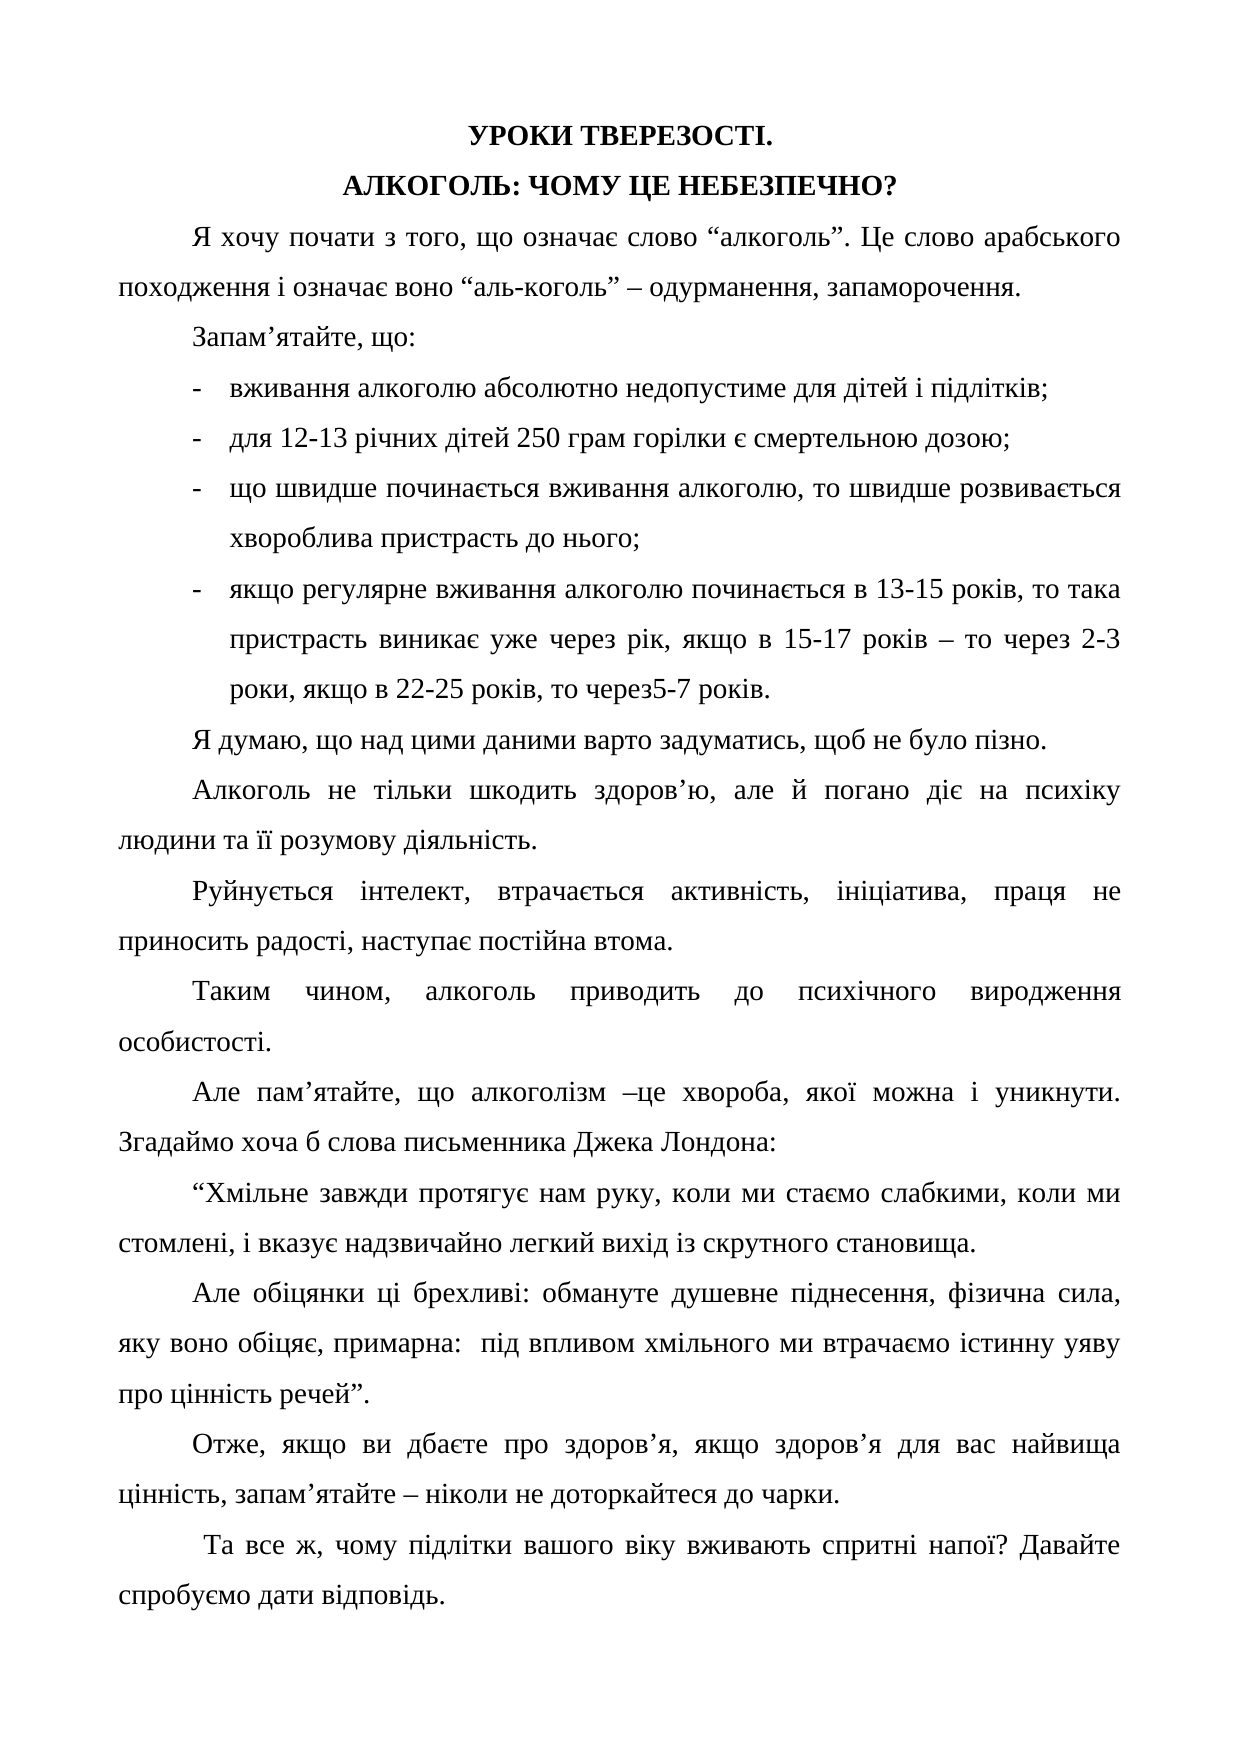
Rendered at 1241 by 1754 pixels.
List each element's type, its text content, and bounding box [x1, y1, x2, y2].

text Але обіцянки ці брехливі: обмануте душевне піднесення, фізична сила, яку воно обіцяє, примарна: під впливом хмільного ми втрачаємо істинну уяву про цінність речей”. [118, 1275, 1122, 1409]
text Алкоголь не тільки шкодить здоров’ю, але й погано діє на психіку людини та її розумову діяльність. [118, 772, 1122, 856]
list для 12-13 річних дітей 250 грам горілки є смертельною дозою; [192, 420, 1122, 453]
text Таким чином, алкоголь приводить до психічного виродження особистості. [118, 973, 1122, 1057]
text Отже, якщо ви дбаєте про здоров’я, якщо здоров’я для вас найвища цінність, запам’ятайте – ніколи не доторкайтеся до чарки. [118, 1426, 1122, 1510]
list вживання алкоголю абсолютно недопустиме для дітей і підлітків; [192, 370, 1122, 403]
text АЛКОГОЛЬ: ЧОМУ ЦЕ НЕБЕЗПЕЧНО? [118, 168, 1122, 202]
text УРОКИ ТВЕРЕЗОСТІ. [118, 118, 1122, 152]
text Та все ж, чому підлітки вашого віку вживають спритні напої? Давайте спробуємо дати відповідь. [118, 1527, 1122, 1611]
text “Хмільне завжди протягує нам руку, коли ми стаємо слабкими, коли ми стомлені, і вказує надзвичайно легкий вихід із скрутного становища. [118, 1175, 1122, 1258]
text Руйнується інтелект, втрачається активність, ініціатива, праця не приносить радості, наступає постійна втома. [118, 873, 1122, 957]
text Я думаю, що над цими даними варто задуматись, щоб не було пізно. [192, 722, 1122, 755]
list що швидше починається вживання алкоголю, то швидше розвивається хвороблива пристрасть до нього; [192, 470, 1122, 554]
list якщо регулярне вживання алкоголю починається в 13-15 років, то така пристрасть виникає уже через рік, якщо в 15-17 років – то через 2-3 роки, якщо в 22-25 років, то через5-7 років. [192, 571, 1122, 705]
text Запам’ятайте, що: [118, 319, 1122, 353]
text Але пам’ятайте, що алкоголізм –це хвороба, якої можна і уникнути. Згадаймо хоча б слова письменника Джека Лондона: [118, 1074, 1122, 1158]
text Я хочу почати з того, що означає слово “алкоголь”. Це слово арабського походження і означає воно “аль-коголь” – одурманення, запаморочення. [118, 219, 1122, 303]
